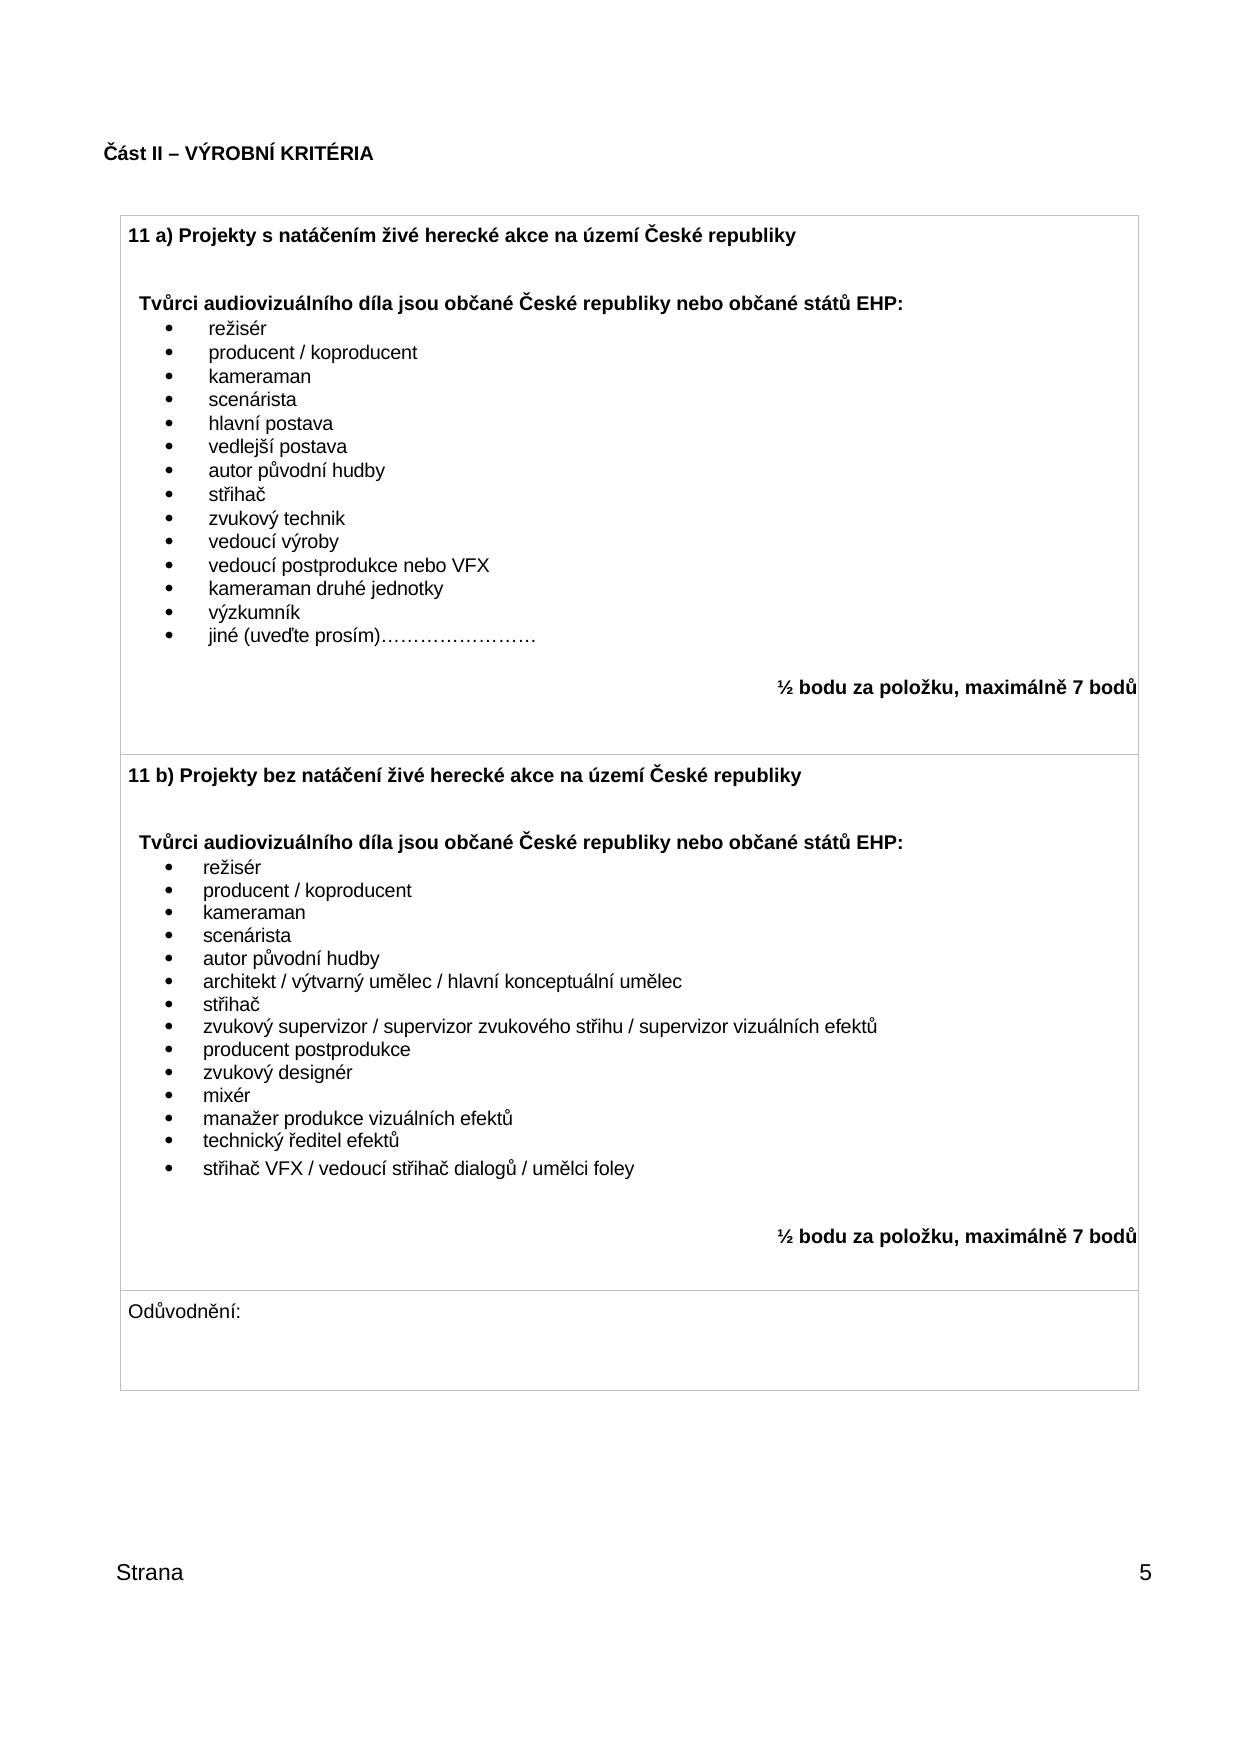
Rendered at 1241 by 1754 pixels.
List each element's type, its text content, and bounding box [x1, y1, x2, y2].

table_cell Odůvodnění: [121, 1291, 1138, 1389]
text Část II – VÝROBNÍ KRITÉRIA [103, 141, 1152, 164]
table_header 11 a) Projekty s natáčením živé herecké akce na území České republiky Tvůrci audiovizuálního díla jsou občané České republiky nebo občané států EHP: režisér producent / koproducent kameraman scenárista hlavní postava vedlejší postava autor původní hudby střihač zvukový technik vedoucí výroby vedoucí postprodukce nebo VFX kameraman druhé jednotky výzkumník jiné (uveďte prosím)…………………… ½ bodu za položku, maximálně 7 bodů [121, 216, 1138, 754]
table_cell 11 b) Projekty bez natáčení živé herecké akce na území České republiky Tvůrci audiovizuálního díla jsou občané České republiky nebo občané států EHP: režisér producent / koproducent kameraman scenárista autor původní hudby architekt / výtvarný umělec / hlavní konceptuální umělec střihač zvukový supervizor / supervizor zvukového střihu / supervizor vizuálních efektů producent postprodukce zvukový designér mixér manažer produkce vizuálních efektů technický ředitel efektů střihač VFX / vedoucí střihač dialogů / umělci foley ½ bodu za položku, maximálně 7 bodů [121, 755, 1138, 1290]
